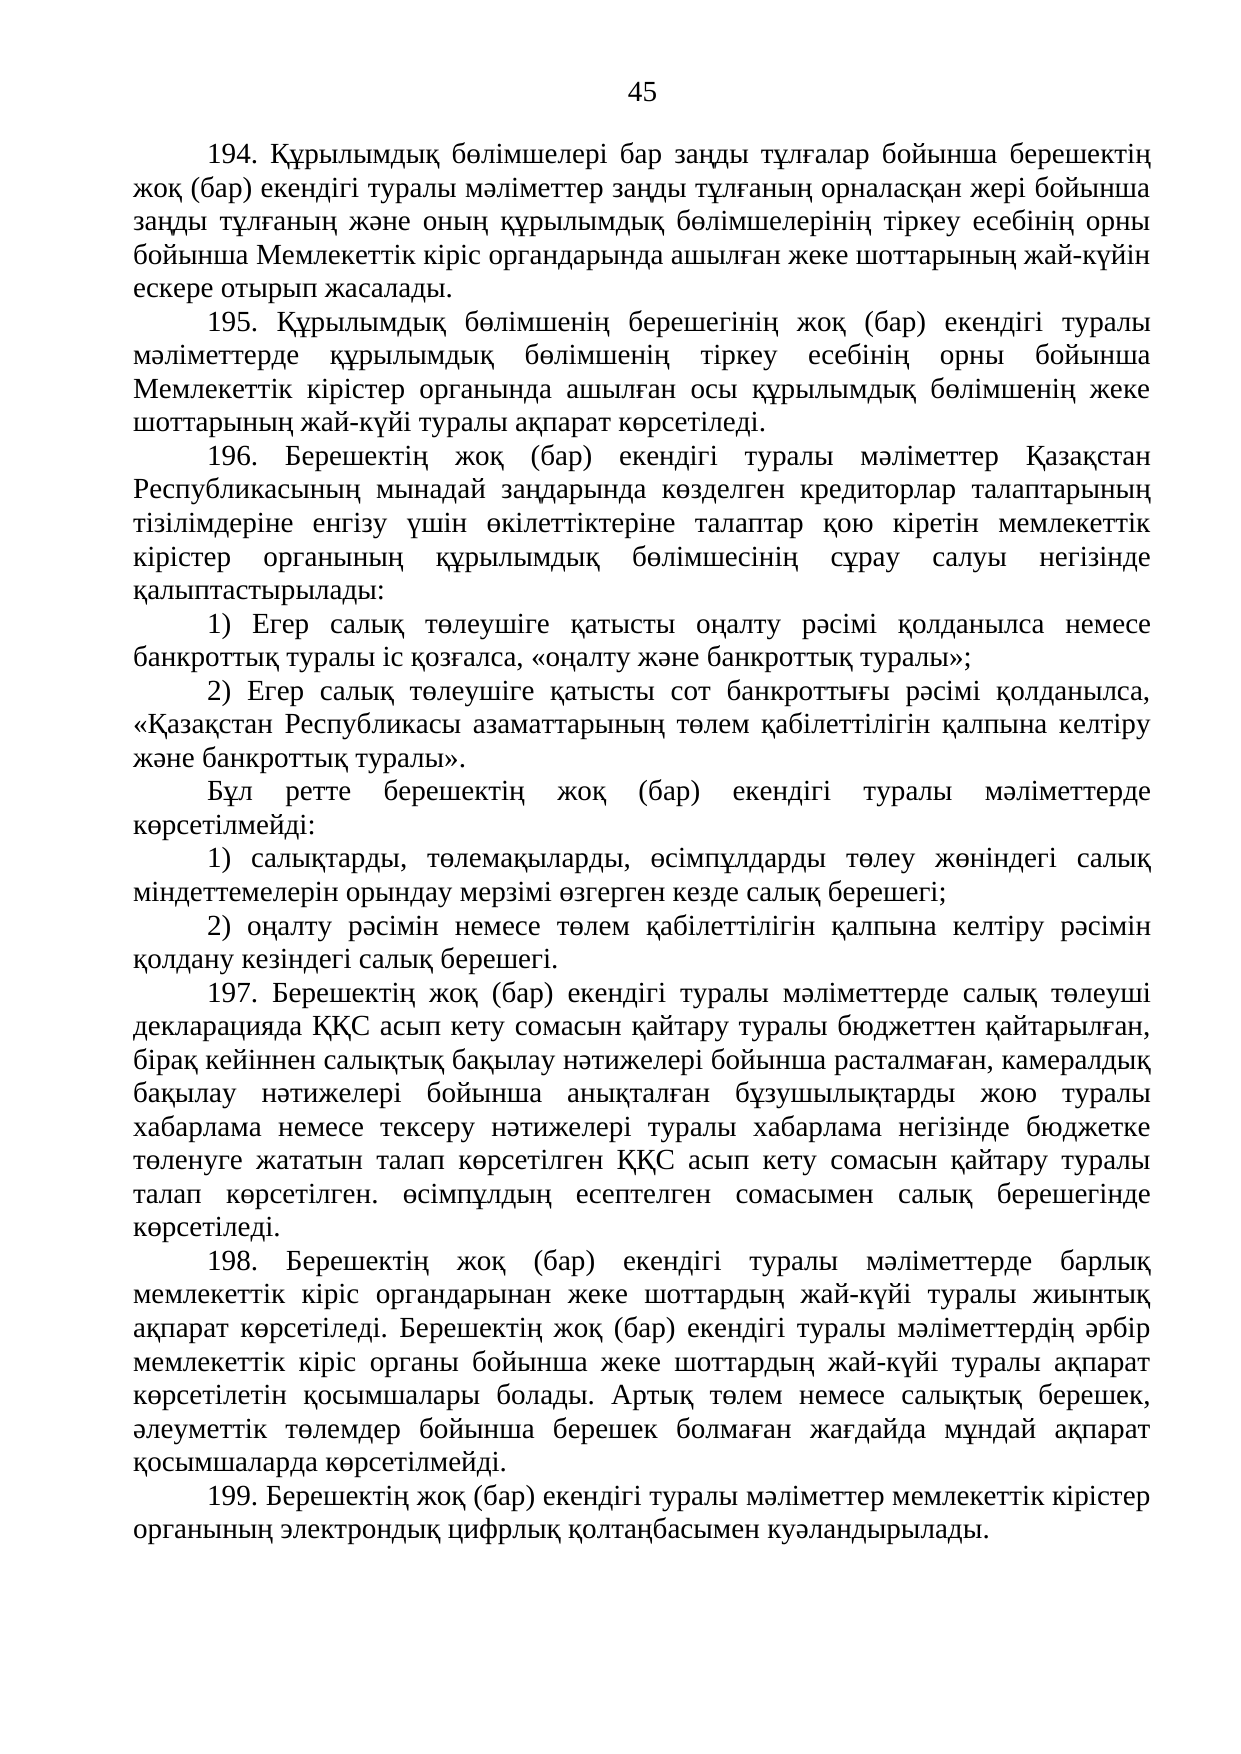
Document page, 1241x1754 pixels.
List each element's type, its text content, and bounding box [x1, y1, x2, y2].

text 195. Құрылымдық бөлімшенің берешегінің жоқ (бар) екендігі туралы мәліметтерде құрылымдық бөлімшенің тіркеу есебінің орны бойынша Мемлекеттік кірістер органында ашылған осы құрылымдық бөлімшенің жеке шоттарының жай-күйі туралы ақпарат көрсетіледі. [133, 304, 1152, 438]
text 198. Берешектің жоқ (бар) екендігі туралы мәліметтерде барлық мемлекеттік кіріс органдарынан жеке шоттардың жай-күйі туралы жиынтық ақпарат көрсетіледі. Берешектің жоқ (бар) екендігі туралы мәліметтердің әрбір мемлекеттік кіріс органы бойынша жеке шоттардың жай-күйі туралы ақпарат көрсетілетін қосымшалары болады. Артық төлем немесе салықтық берешек, әлеуметтік төлемдер бойынша берешек болмаған жағдайда мұндай ақпарат қосымшаларда көрсетілмейді. [133, 1243, 1152, 1478]
text 2) Егер салық төлеушіге қатысты сот банкроттығы рәсімі қолданылса, «Қазақстан Республикасы азаматтарының төлем қабілеттілігін қалпына келтіру және банкроттық туралы». [133, 673, 1152, 773]
text 197. Берешектің жоқ (бар) екендігі туралы мәліметтерде салық төлеуші декларацияда ҚҚС асып кету сомасын қайтару туралы бюджеттен қайтарылған, бірақ кейіннен салықтық бақылау нәтижелері бойынша расталмаған, камералдық бақылау нәтижелері бойынша анықталған бұзушылықтарды жою туралы хабарлама немесе тексеру нәтижелері туралы хабарлама негізінде бюджетке төленуге жататын талап көрсетілген ҚҚС асып кету сомасын қайтару туралы талап көрсетілген. өсімпұлдың есептелген сомасымен салық берешегінде көрсетіледі. [133, 975, 1152, 1243]
text 2) оңалту рәсімін немесе төлем қабілеттілігін қалпына келтіру рәсімін қолдану кезіндегі салық берешегі. [133, 908, 1152, 975]
text 1) Егер салық төлеушіге қатысты оңалту рәсімі қолданылса немесе банкроттық туралы іс қозғалса, «оңалту және банкроттық туралы»; [133, 606, 1152, 673]
text 196. Берешектің жоқ (бар) екендігі туралы мәліметтер Қазақстан Республикасының мынадай заңдарында көзделген кредиторлар талаптарының тізілімдеріне енгізу үшін өкілеттіктеріне талаптар қою кіретін мемлекеттік кірістер органының құрылымдық бөлімшесінің сұрау салуы негізінде қалыптастырылады: [133, 438, 1152, 606]
text 199. Берешектің жоқ (бар) екендігі туралы мәліметтер мемлекеттік кірістер органының электрондық цифрлық қолтаңбасымен куәландырылады. [133, 1478, 1152, 1545]
text 194. Құрылымдық бөлімшелері бар заңды тұлғалар бойынша берешектің жоқ (бар) екендігі туралы мәліметтер заңды тұлғаның орналасқан жері бойынша заңды тұлғаның және оның құрылымдық бөлімшелерінің тіркеу есебінің орны бойынша Мемлекеттік кіріс органдарында ашылған жеке шоттарының жай-күйін ескере отырып жасалады. [133, 136, 1152, 304]
text Бұл ретте берешектің жоқ (бар) екендігі туралы мәліметтерде көрсетілмейді: [133, 773, 1152, 841]
text 1) салықтарды, төлемақыларды, өсімпұлдарды төлеу жөніндегі салық міндеттемелерін орындау мерзімі өзгерген кезде салық берешегі; [133, 841, 1152, 908]
